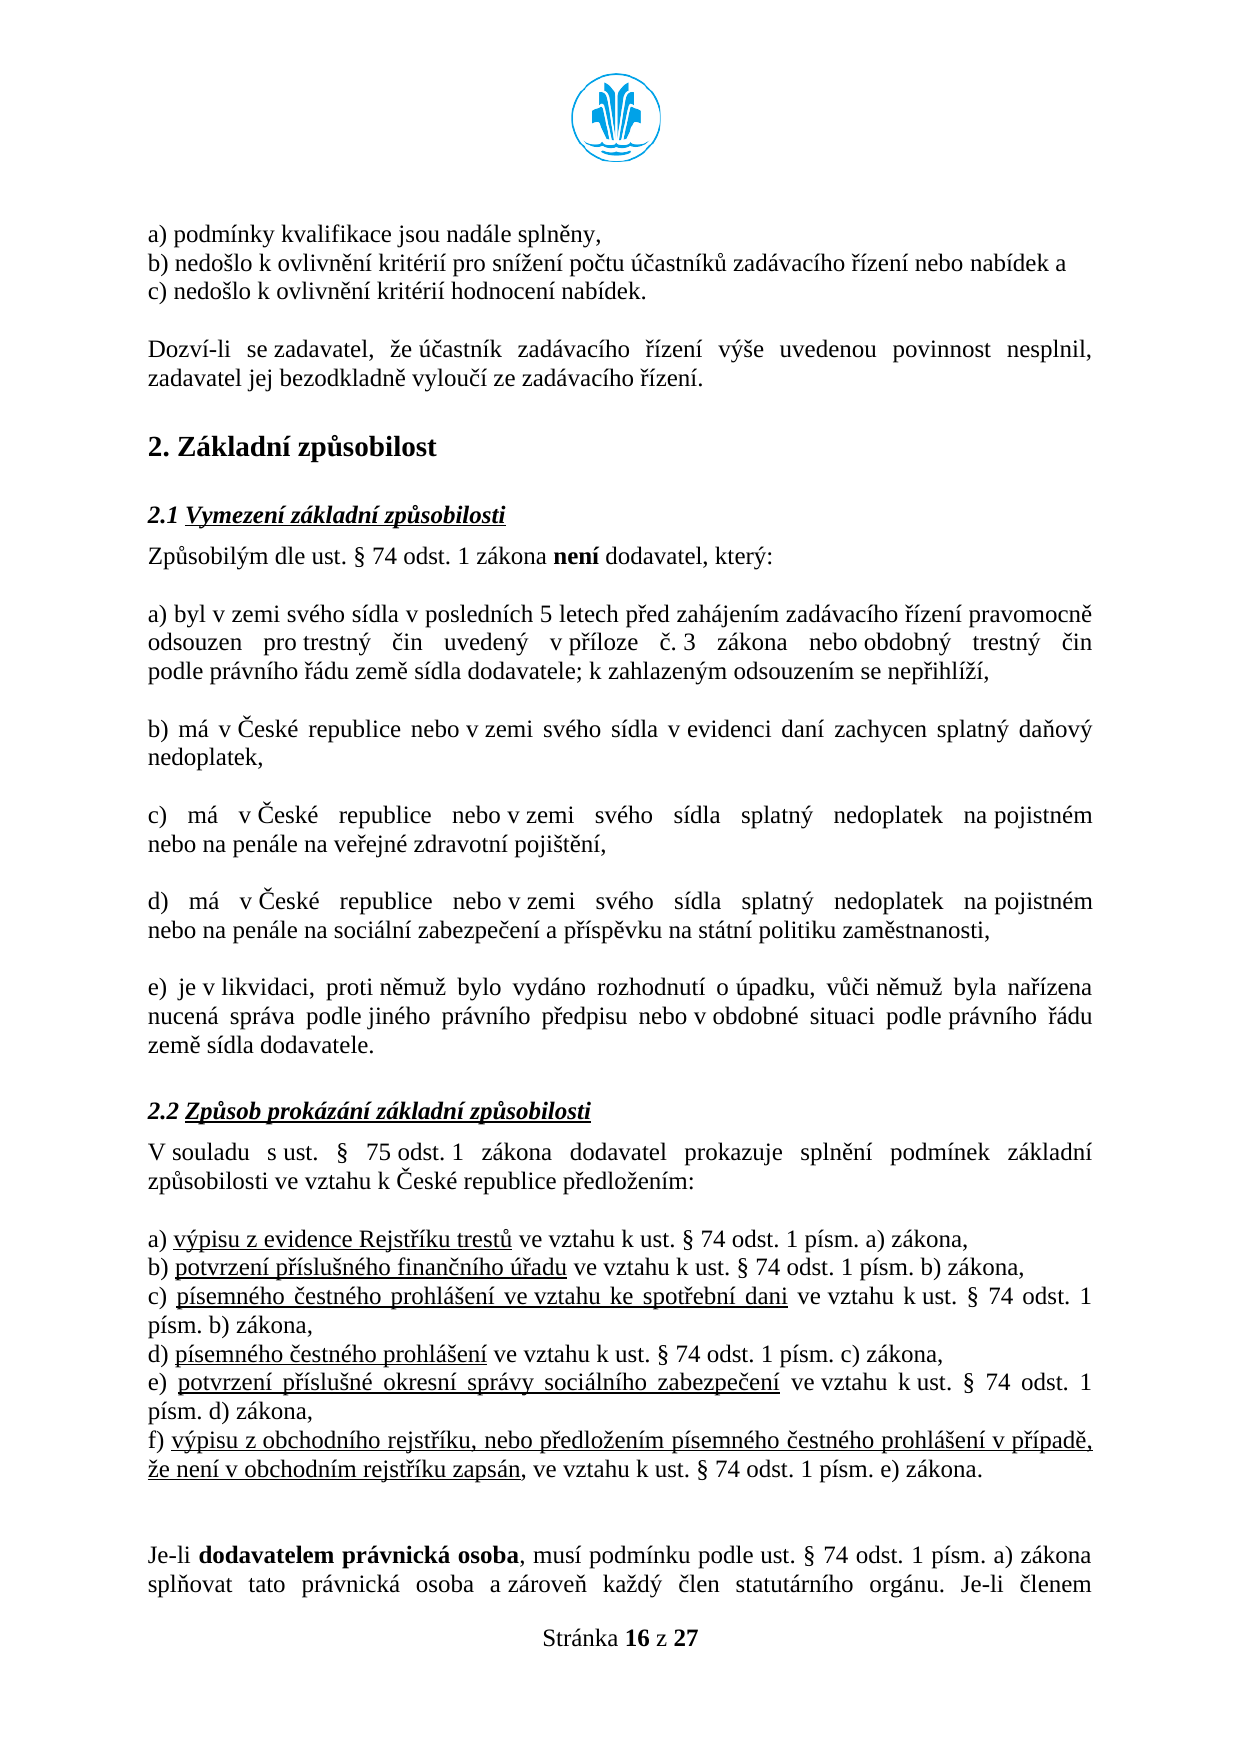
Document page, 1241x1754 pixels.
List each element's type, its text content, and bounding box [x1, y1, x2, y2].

text e) je v likvidaci, proti němuž bylo vydáno rozhodnutí o úpadku, vůči němuž byla nařízena nucená správa podle jiného právního předpisu nebo v obdobné situaci podle právního řádu země sídla dodavatele. [148, 972, 1093, 1059]
text c) písemného čestného prohlášení ve vztahu ke spotřební dani ve vztahu k ust. § 74 odst. 1 písm. b) zákona, [148, 1281, 1093, 1339]
text V souladu s ust. § 75 odst. 1 zákona dodavatel prokazuje splnění podmínek základní způsobilosti ve vztahu k České republice předložením: [148, 1137, 1093, 1195]
text b) nedošlo k ovlivnění kritérií pro snížení počtu účastníků zadávacího řízení nebo nabídek a [148, 248, 1093, 276]
text a) byl v zemi svého sídla v posledních 5 letech před zahájením zadávacího řízení pravomocně odsouzen pro trestný čin uvedený v příloze č. 3 zákona nebo obdobný trestný čin podle právního řádu země sídla dodavatele; k zahlazeným odsouzením se nepřihlíží, [148, 599, 1093, 685]
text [148, 1540, 1093, 1597]
text Způsobilým dle ust. § 74 odst. 1 zákona není dodavatel, který: [148, 541, 1093, 570]
text a) výpisu z evidence Rejstříku trestů ve vztahu k ust. § 74 odst. 1 písm. a) zákona, [148, 1224, 1093, 1252]
text c) má v České republice nebo v zemi svého sídla splatný nedoplatek na pojistném nebo na penále na veřejné zdravotní pojištění, [148, 800, 1093, 857]
text Dozví-li se zadavatel, že účastník zadávacího řízení výše uvedenou povinnost nesplnil, zadavatel jej bezodkladně vyloučí ze zadávacího řízení. [148, 334, 1093, 391]
text b) má v České republice nebo v zemi svého sídla v evidenci daní zachycen splatný daňový nedoplatek, [148, 714, 1093, 771]
subtitle Vymezení základní způsobilosti [148, 500, 1093, 529]
subtitle Základní způsobilost [148, 429, 1093, 462]
text d) písemného čestného prohlášení ve vztahu k ust. § 74 odst. 1 písm. c) zákona, [148, 1339, 1093, 1367]
text f) výpisu z obchodního rejstříku, nebo předložením písemného čestného prohlášení v případě, že není v obchodním rejstříku zapsán, ve vztahu k ust. § 74 odst. 1 písm. e) zákona. [148, 1425, 1093, 1482]
text c) nedošlo k ovlivnění kritérií hodnocení nabídek. [148, 276, 1093, 305]
text d) má v České republice nebo v zemi svého sídla splatný nedoplatek na pojistném nebo na penále na sociální zabezpečení a příspěvku na státní politiku zaměstnanosti, [148, 886, 1093, 944]
subtitle Způsob prokázání základní způsobilosti [148, 1096, 1093, 1125]
text e) potvrzení příslušné okresní správy sociálního zabezpečení ve vztahu k ust. § 74 odst. 1 písm. d) zákona, [148, 1367, 1093, 1425]
text b) potvrzení příslušného finančního úřadu ve vztahu k ust. § 74 odst. 1 písm. b) zákona, [148, 1252, 1093, 1281]
text a) podmínky kvalifikace jsou nadále splněny, [148, 219, 1093, 248]
